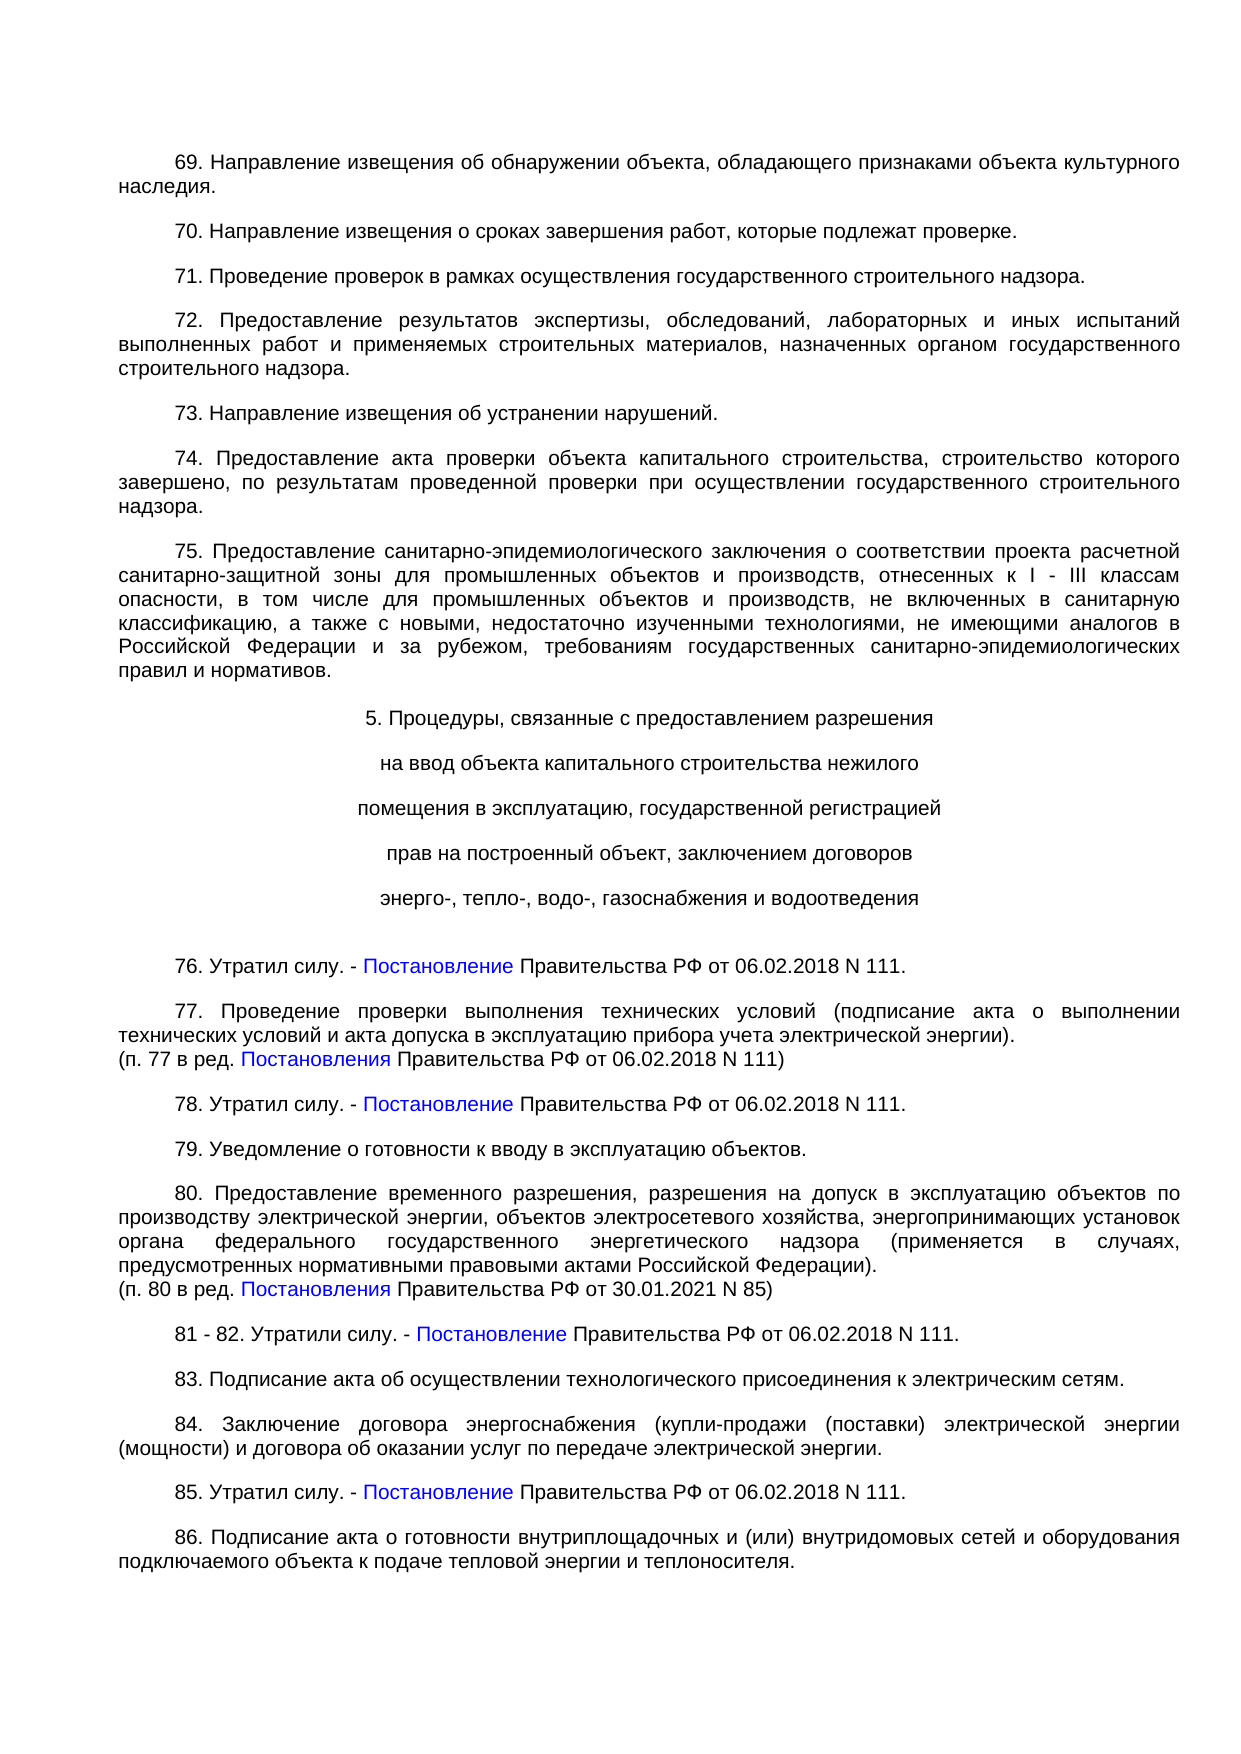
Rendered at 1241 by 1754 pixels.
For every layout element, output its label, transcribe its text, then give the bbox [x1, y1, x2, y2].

text 77. Проведение проверки выполнения технических условий (подписание акта о выполнении технических условий и акта допуска в эксплуатацию прибора учета электрической энергии). [118, 999, 1181, 1047]
text 83. Подписание акта об осуществлении технологического присоединения к электрическим сетям. [118, 1367, 1181, 1391]
text 76. Утратил силу. - Постановление Правительства РФ от 06.02.2018 N 111. [118, 954, 1181, 978]
text 70. Направление извещения о сроках завершения работ, которые подлежат проверке. [118, 219, 1181, 243]
text энерго-, тепло-, водо-, газоснабжения и водоотведения [118, 885, 1181, 909]
text 74. Предоставление акта проверки объекта капитального строительства, строительство которого завершено, по результатам проведенной проверки при осуществлении государственного строительного надзора. [118, 446, 1181, 518]
text 72. Предоставление результатов экспертизы, обследований, лабораторных и иных испытаний выполненных работ и применяемых строительных материалов, назначенных органом государственного строительного надзора. [118, 308, 1181, 380]
text 69. Направление извещения об обнаружении объекта, обладающего признаками объекта культурного наследия. [118, 150, 1181, 198]
text 75. Предоставление санитарно-эпидемиологического заключения о соответствии проекта расчетной санитарно-защитной зоны для промышленных объектов и производств, отнесенных к I - III классам опасности, в том числе для промышленных объектов и производств, не включенных в санитарную классификацию, а также с новыми, недостаточно изученными технологиями, не имеющими аналогов в Российской Федерации и за рубежом, требованиям государственных санитарно-эпидемиологических правил и нормативов. [118, 538, 1181, 682]
text помещения в эксплуатацию, государственной регистрацией [118, 796, 1181, 820]
text прав на построенный объект, заключением договоров [118, 841, 1181, 864]
text 78. Утратил силу. - Постановление Правительства РФ от 06.02.2018 N 111. [118, 1092, 1181, 1116]
text 86. Подписание акта о готовности внутриплощадочных и (или) внутридомовых сетей и оборудования подключаемого объекта к подаче тепловой энергии и теплоносителя. [118, 1525, 1181, 1573]
text 80. Предоставление временного разрешения, разрешения на допуск в эксплуатацию объектов по производству электрической энергии, объектов электросетевого хозяйства, энергопринимающих установок органа федерального государственного энергетического надзора (применяется в случаях, предусмотренных нормативными правовыми актами Российской Федерации). [118, 1181, 1181, 1277]
text 84. Заключение договора энергоснабжения (купли-продажи (поставки) электрической энергии (мощности) и договора об оказании услуг по передаче электрической энергии. [118, 1411, 1181, 1459]
text 79. Уведомление о готовности к вводу в эксплуатацию объектов. [118, 1136, 1181, 1160]
text 81 - 82. Утратили силу. - Постановление Правительства РФ от 06.02.2018 N 111. [118, 1322, 1181, 1346]
text 5. Процедуры, связанные с предоставлением разрешения [118, 706, 1181, 730]
text 71. Проведение проверок в рамках осуществления государственного строительного надзора. [118, 263, 1181, 287]
text 85. Утратил силу. - Постановление Правительства РФ от 06.02.2018 N 111. [118, 1480, 1181, 1504]
text 73. Направление извещения об устранении нарушений. [118, 401, 1181, 425]
text (п. 80 в ред. Постановления Правительства РФ от 30.01.2021 N 85) [118, 1277, 1181, 1301]
text (п. 77 в ред. Постановления Правительства РФ от 06.02.2018 N 111) [118, 1047, 1181, 1071]
text на ввод объекта капитального строительства нежилого [118, 751, 1181, 775]
